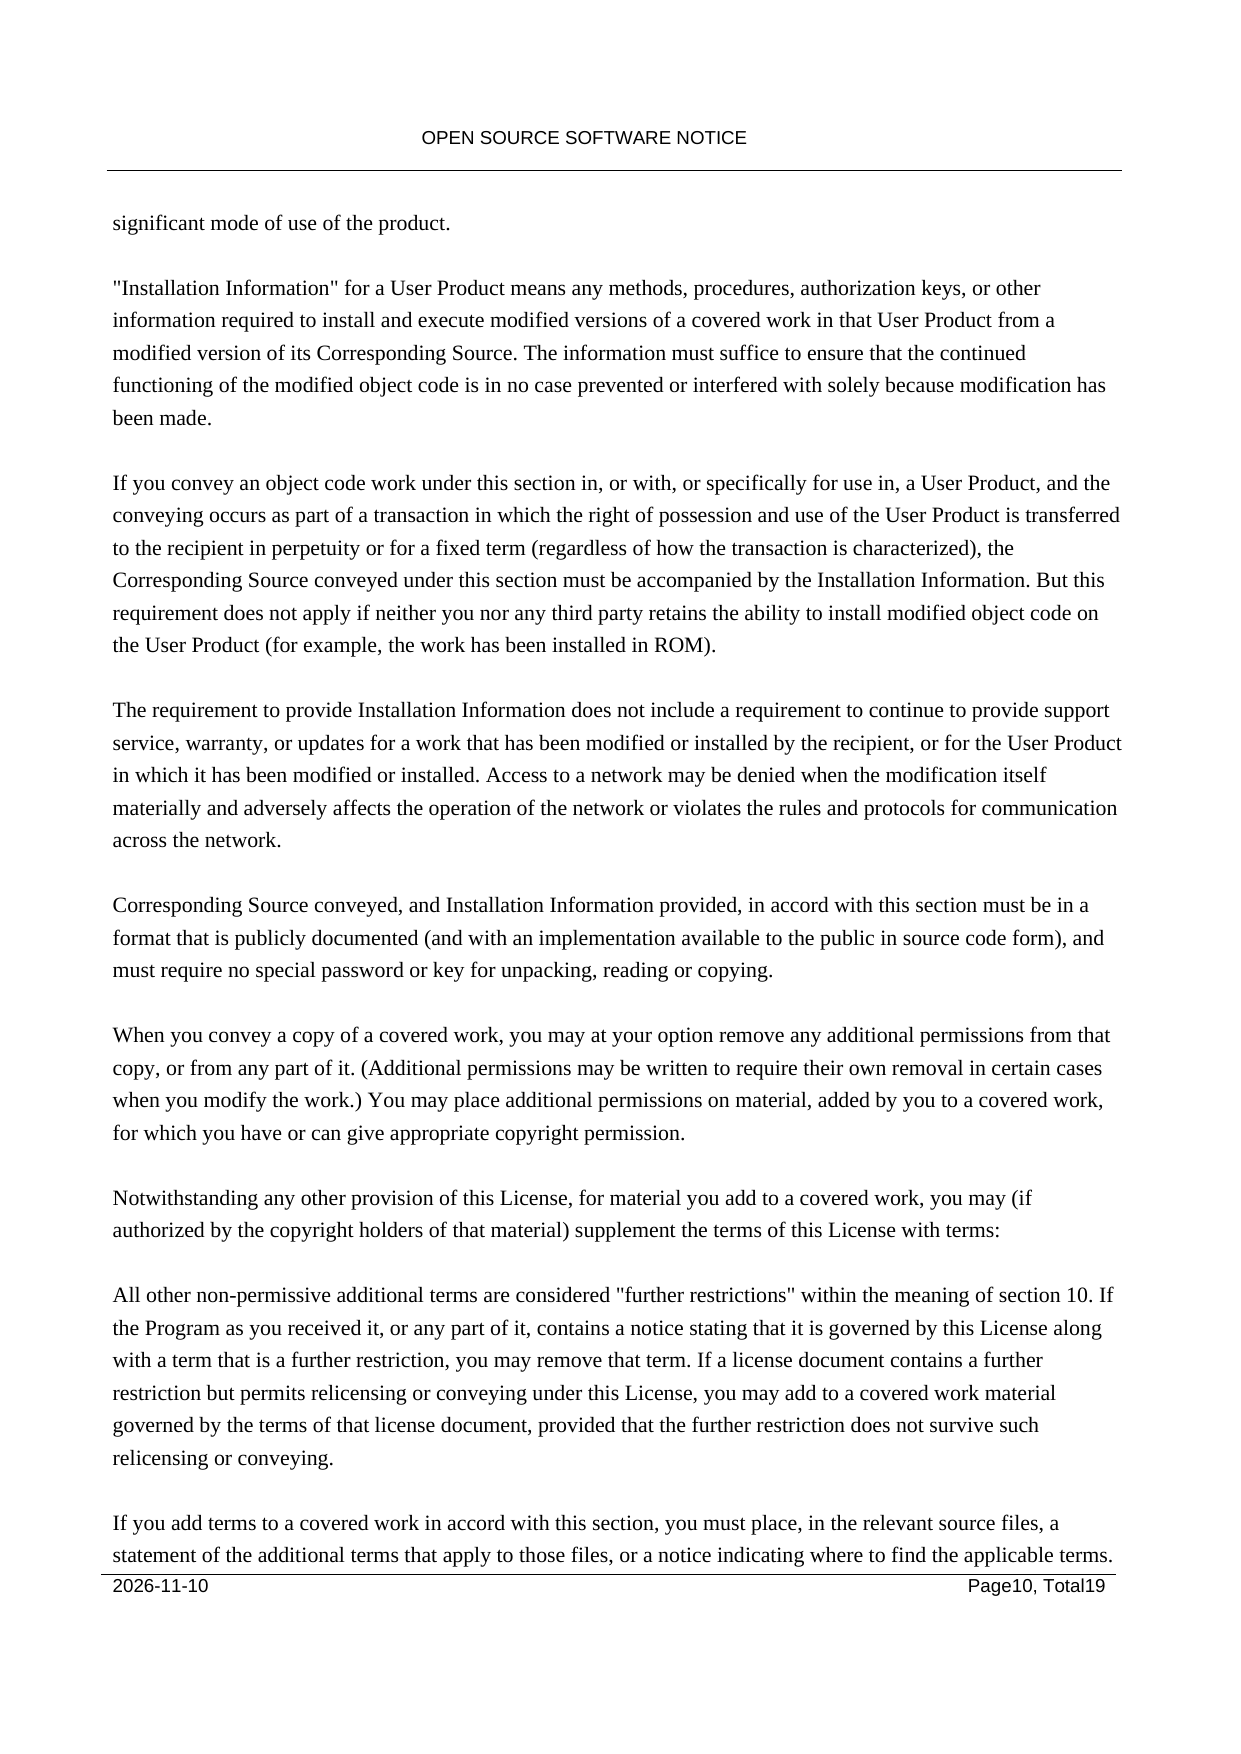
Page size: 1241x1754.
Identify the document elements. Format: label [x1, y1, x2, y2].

text [112, 206, 1128, 1571]
